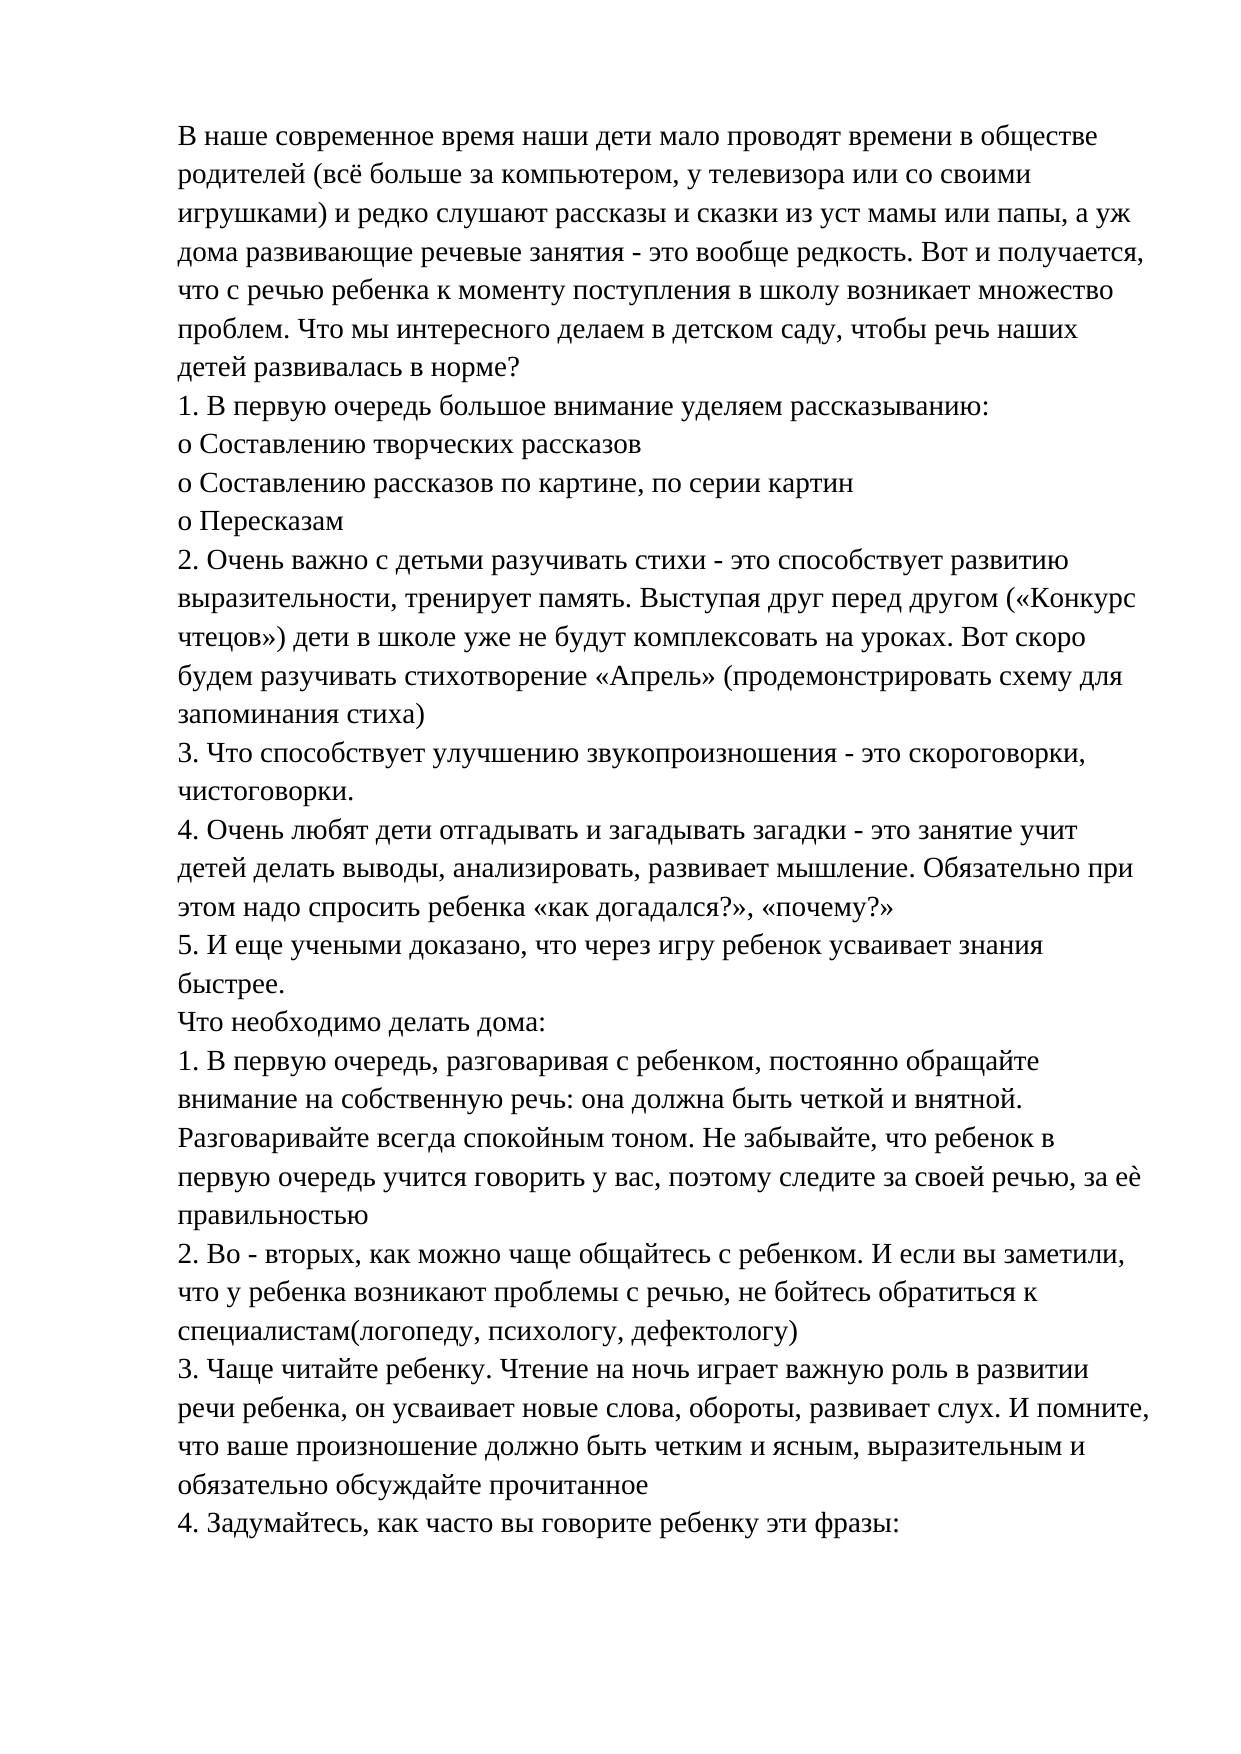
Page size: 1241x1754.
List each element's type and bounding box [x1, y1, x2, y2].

text [177, 118, 1152, 1539]
